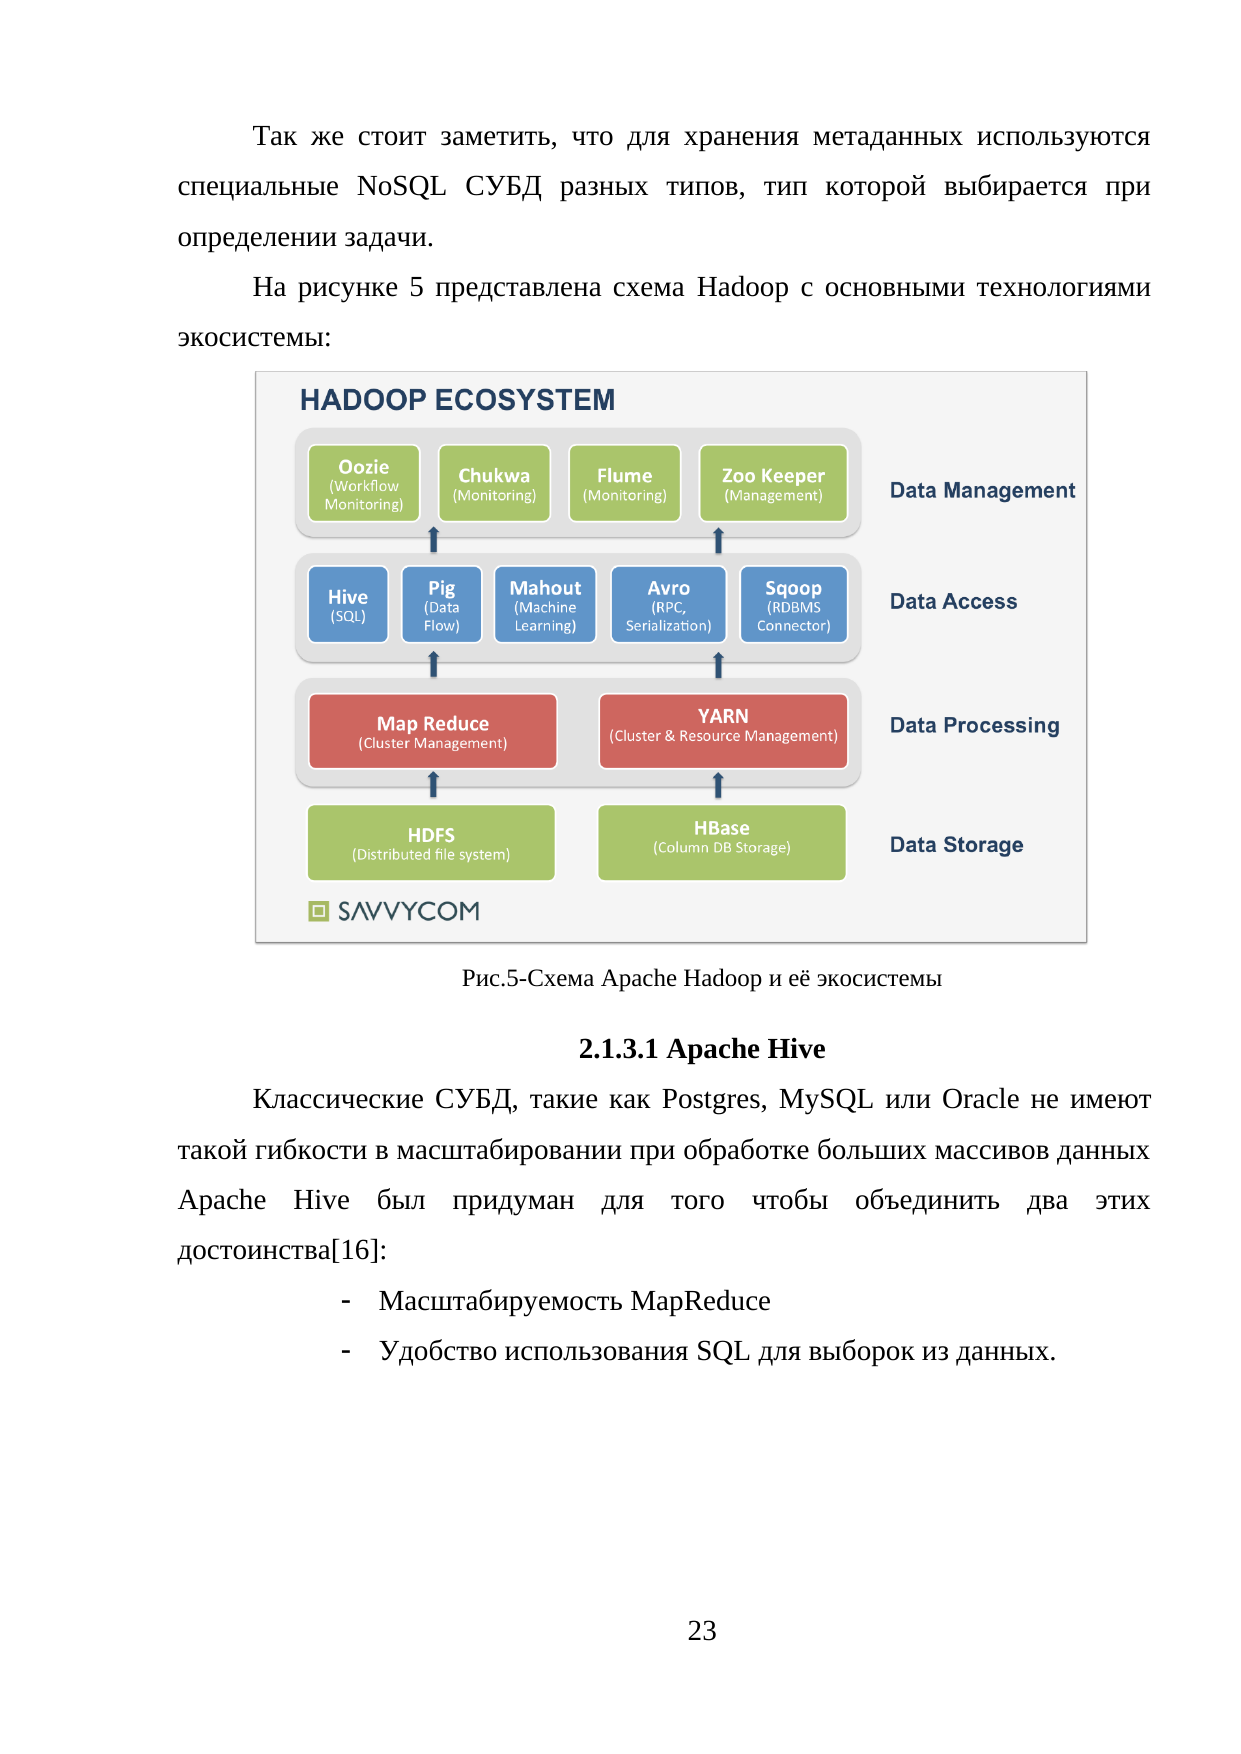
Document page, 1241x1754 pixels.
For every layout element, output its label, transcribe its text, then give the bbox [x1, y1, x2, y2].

text Классические СУБД, такие как Postgres, MySQL или Oracle не имеют такой гибкости в масштабировании при обработке больших массивов данных Apache Hive был придуман для того чтобы объединить два этих достоинства[16]: [177, 1081, 1152, 1266]
text Так же стоит заметить, что для хранения метаданных используются специальные NoSQL СУБД разных типов, тип которой выбирается при определении задачи. [177, 118, 1152, 252]
subtitle 2.1.3.1 Apache Hive [177, 1031, 1152, 1065]
picture [252, 369, 1090, 947]
text Рис.5-Схема Apache Hadoop и её экосистемы [177, 963, 1152, 992]
list Удобство использования SQL для выборок из данных. [341, 1333, 1152, 1367]
list Масштабируемость MapReduce [341, 1283, 1152, 1316]
text На рисунке 5 представлена схема Hadoop c основными технологиями экосистемы: [177, 269, 1152, 353]
